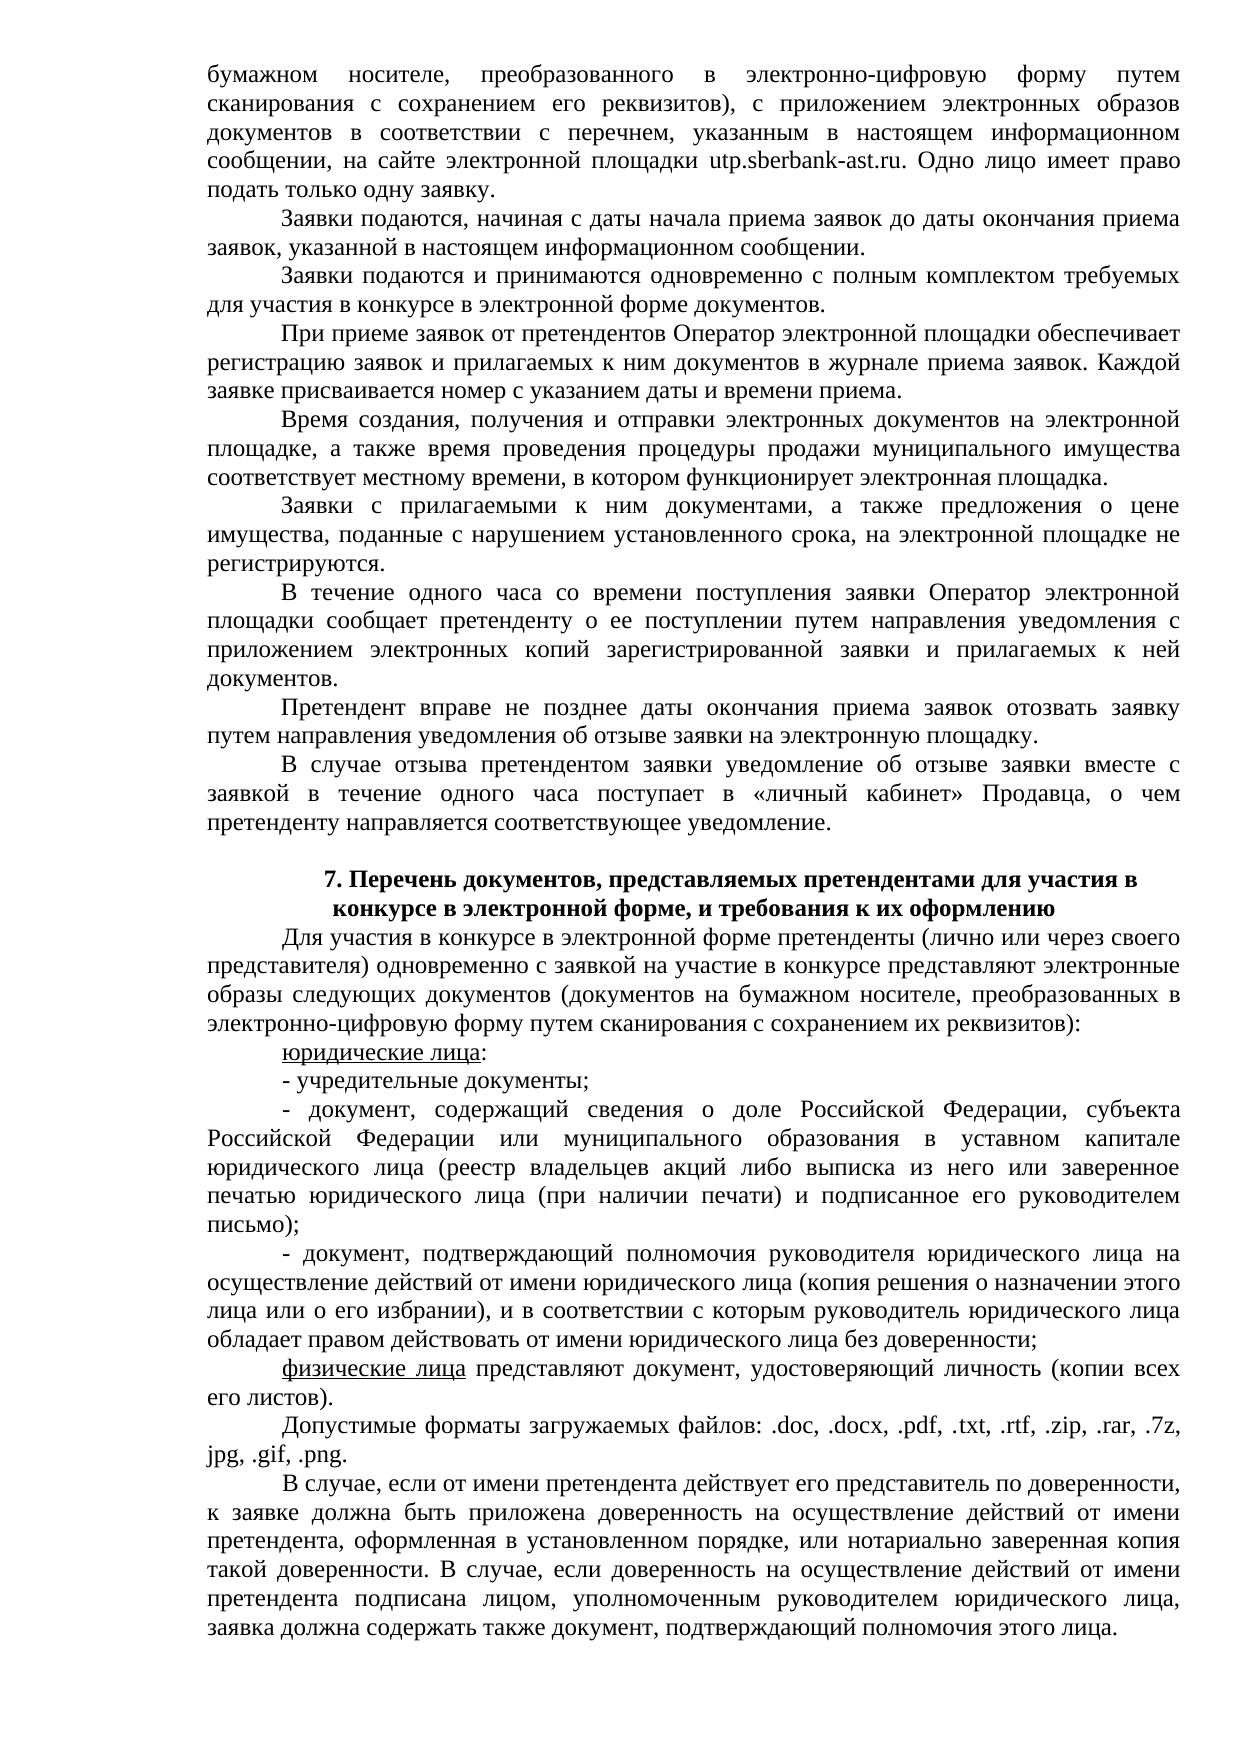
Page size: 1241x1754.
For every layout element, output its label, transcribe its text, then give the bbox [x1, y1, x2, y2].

text В случае отзыва претендентом заявки уведомление об отзыве заявки вместе с заявкой в течение одного часа поступает в «личный кабинет» Продавца, о чем претенденту направляется соответствующее уведомление. [207, 749, 1181, 835]
text 7. Перечень документов, представляемых претендентами для участия в конкурсе в электронной форме, и требования к их оформлению [207, 864, 1181, 922]
text Время создания, получения и отправки электронных документов на электронной площадке, а также время проведения процедуры продажи муниципального имущества соответствует местному времени, в котором функционирует электронная площадка. [207, 404, 1181, 490]
text В случае, если от имени претендента действует его представитель по доверенности, к заявке должна быть приложена доверенность на осуществление действий от имени претендента, оформленная в установленном порядке, или нотариально заверенная копия такой доверенности. В случае, если доверенность на осуществление действий от имени претендента подписана лицом, уполномоченным руководителем юридического лица, заявка должна содержать также документ, подтверждающий полномочия этого лица. [207, 1468, 1181, 1640]
text физические лица представляют документ, удостоверяющий личность (копии всех его листов). [207, 1353, 1181, 1410]
text При приеме заявок от претендентов Оператор электронной площадки обеспечивает регистрацию заявок и прилагаемых к ним документов в журнале приема заявок. Каждой заявке присваивается номер с указанием даты и времени приема. [207, 318, 1181, 404]
text - учредительные документы; [207, 1065, 1181, 1094]
text Для участия в конкурсе в электронной форме претенденты (лично или через своего представителя) одновременно с заявкой на участие в конкурсе представляют электронные образы следующих документов (документов на бумажном носителе, преобразованных в электронно-цифровую форму путем сканирования с сохранением их реквизитов): [207, 922, 1181, 1037]
text Заявки подаются и принимаются одновременно с полным комплектом требуемых для участия в конкурсе в электронной форме документов. [207, 260, 1181, 318]
text Заявки с прилагаемыми к ним документами, а также предложения о цене имущества, поданные с нарушением установленного срока, на электронной площадке не регистрируются. [207, 490, 1181, 577]
text юридические лица: [207, 1037, 1181, 1065]
text Заявки подаются, начиная с даты начала приема заявок до даты окончания приема заявок, указанной в настоящем информационном сообщении. [207, 203, 1181, 260]
text В течение одного часа со времени поступления заявки Оператор электронной площадки сообщает претенденту о ее поступлении путем направления уведомления с приложением электронных копий зарегистрированной заявки и прилагаемых к ней документов. [207, 577, 1181, 692]
text Претендент вправе не позднее даты окончания приема заявок отозвать заявку путем направления уведомления об отзыве заявки на электронную площадку. [207, 692, 1181, 749]
text - документ, содержащий сведения о доле Российской Федерации, субъекта Российской Федерации или муниципального образования в уставном капитале юридического лица (реестр владельцев акций либо выписка из него или заверенное печатью юридического лица (при наличии печати) и подписанное его руководителем письмо); [207, 1094, 1181, 1238]
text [207, 59, 1181, 203]
text - документ, подтверждающий полномочия руководителя юридического лица на осуществление действий от имени юридического лица (копия решения о назначении этого лица или о его избрании), и в соответствии с которым руководитель юридического лица обладает правом действовать от имени юридического лица без доверенности; [207, 1238, 1181, 1353]
text Допустимые форматы загружаемых файлов: .doc, .docx, .pdf, .txt, .rtf, .zip, .rar, .7z, jpg, .gif, .png. [207, 1410, 1181, 1468]
